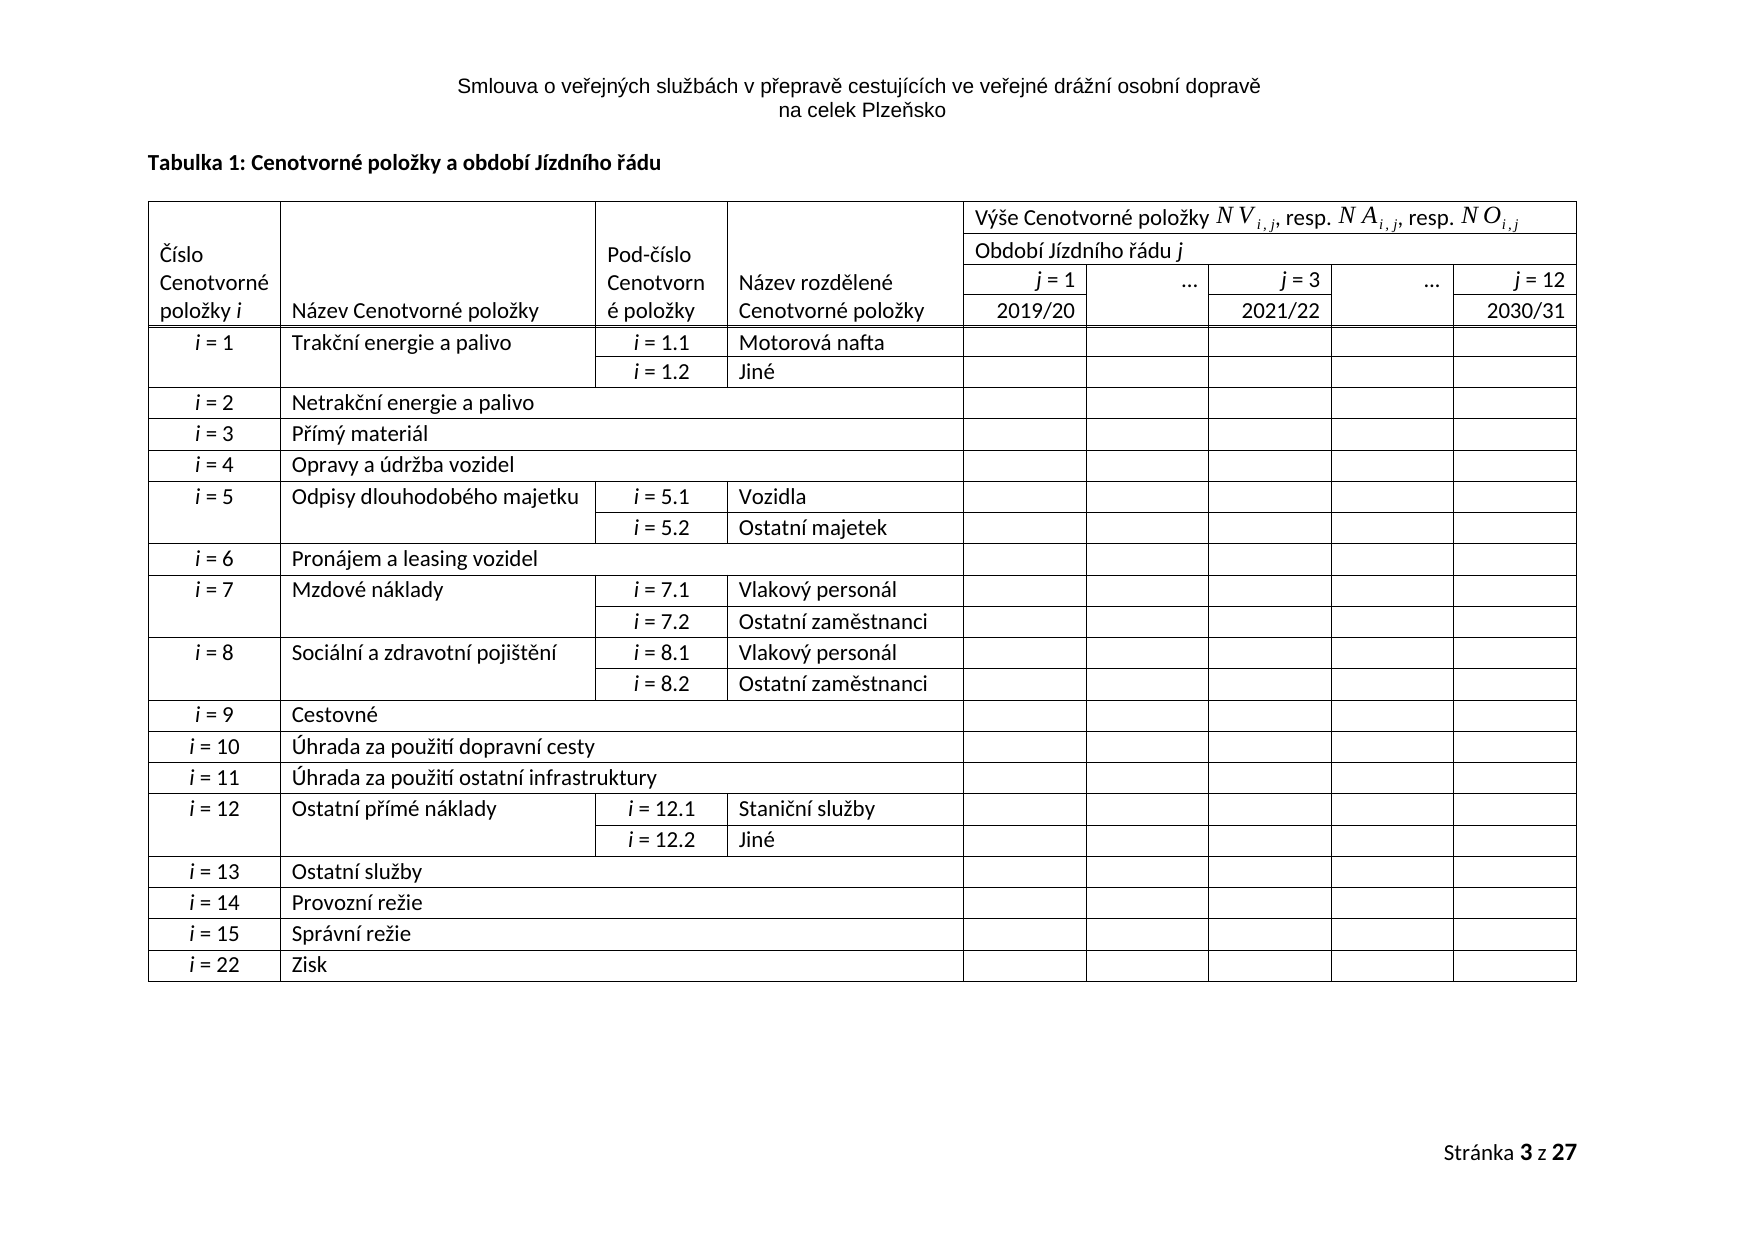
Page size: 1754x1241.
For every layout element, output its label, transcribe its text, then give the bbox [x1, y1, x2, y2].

table_cell [1454, 638, 1576, 668]
table_cell [596, 857, 727, 887]
table_cell [1332, 888, 1453, 918]
table_cell 2021/22 [1209, 295, 1331, 324]
table_cell Ostatní služby [281, 857, 596, 887]
table_cell [1332, 544, 1453, 574]
table_cell [964, 419, 1086, 449]
table_cell i = 22 [149, 951, 280, 981]
table_cell Pronájem a leasing vozidel [281, 544, 596, 574]
table_cell [964, 763, 1086, 793]
table_cell [1454, 419, 1576, 449]
table_cell [1209, 357, 1331, 387]
table_cell [1454, 888, 1576, 918]
table_cell i = 12 [149, 794, 280, 824]
table_cell [1332, 826, 1453, 856]
table_cell i = 14 [149, 888, 280, 918]
table_cell Trakční energie a palivo [281, 328, 595, 356]
table_cell [1454, 701, 1576, 731]
table_cell [728, 857, 963, 887]
table_cell [1454, 357, 1576, 387]
table_cell [1209, 576, 1331, 606]
table_cell [1087, 576, 1208, 606]
table_cell [964, 451, 1086, 481]
table_cell Období Jízdního řádu j [964, 234, 1576, 264]
table_cell Jiné [728, 826, 963, 856]
table_cell [1087, 482, 1208, 512]
table_cell Správní režie [281, 919, 596, 949]
table_cell j = 1 [964, 265, 1086, 293]
table_cell … [1087, 265, 1208, 324]
table_cell [1332, 451, 1453, 481]
table_header Pod-číslo Cenotvorné položky [596, 202, 727, 324]
table_cell [964, 732, 1086, 762]
table_cell [1209, 857, 1331, 887]
table_cell [728, 419, 963, 449]
table_cell [1332, 357, 1453, 387]
table_cell [1454, 826, 1576, 856]
table_cell [1454, 544, 1576, 574]
table_cell [596, 451, 727, 481]
table_cell Jiné [728, 357, 963, 387]
table_cell Ostatní majetek [728, 513, 963, 543]
table_cell [1087, 919, 1208, 949]
table_cell [1454, 763, 1576, 793]
table_cell [281, 356, 595, 387]
table_cell [964, 513, 1086, 543]
table_cell Úhrada za použití dopravní cesty [281, 732, 963, 762]
table_cell i = 1.1 [596, 328, 727, 356]
table_cell [728, 451, 963, 481]
table_cell i = 12.1 [596, 794, 727, 824]
table_cell [1332, 328, 1453, 356]
table_cell [1209, 482, 1331, 512]
table_cell i = 8.2 [596, 669, 727, 699]
table_cell [1087, 544, 1208, 574]
table_cell [149, 606, 280, 637]
table_header Výše Cenotvorné položky , resp. , resp. [964, 202, 1576, 233]
table_cell [1332, 919, 1453, 949]
table_header Název rozdělené Cenotvorné položky [728, 202, 963, 324]
table_cell [1087, 419, 1208, 449]
table_cell Cestovné [281, 701, 596, 731]
table_cell [964, 669, 1086, 699]
table_cell i = 7.1 [596, 576, 727, 606]
table_cell [964, 638, 1086, 668]
table_cell [596, 951, 727, 981]
table_cell [1087, 388, 1208, 418]
table_cell j = 12 [1454, 265, 1576, 293]
table_cell [1087, 513, 1208, 543]
table_cell [1087, 451, 1208, 481]
table_cell [1454, 669, 1576, 699]
table_cell [1332, 732, 1453, 762]
table_cell [1209, 701, 1331, 731]
table_cell [1454, 451, 1576, 481]
table_cell [964, 576, 1086, 606]
table_cell Ostatní zaměstnanci [728, 669, 963, 699]
table_cell [1454, 732, 1576, 762]
table_cell [1209, 451, 1331, 481]
table_cell [1209, 794, 1331, 824]
table_cell Vlakový personál [728, 638, 963, 668]
table_cell [1087, 763, 1208, 793]
table_cell [1209, 544, 1331, 574]
table_cell i = 12.2 [596, 826, 727, 856]
table_cell [281, 512, 595, 543]
table_cell i = 1.2 [596, 357, 727, 387]
table_cell [1209, 513, 1331, 543]
table_cell [1209, 763, 1331, 793]
table_cell [1209, 669, 1331, 699]
table_cell i = 7.2 [596, 607, 727, 637]
table_cell [281, 825, 595, 856]
table_cell i = 1 [149, 328, 280, 356]
table_cell Vlakový personál [728, 576, 963, 606]
table_cell [728, 951, 963, 981]
table_cell [964, 544, 1086, 574]
table_cell [1087, 638, 1208, 668]
table_cell [964, 794, 1086, 824]
table_cell [964, 826, 1086, 856]
table_cell Přímý materiál [281, 419, 596, 449]
table_cell i = 5.1 [596, 482, 727, 512]
table_cell [964, 328, 1086, 356]
table_cell Ostatní přímé náklady [281, 794, 595, 824]
table_cell [1332, 419, 1453, 449]
table_cell [1332, 669, 1453, 699]
table_cell [1209, 388, 1331, 418]
table_cell [728, 919, 963, 949]
table_cell i = 2 [149, 388, 280, 418]
table_cell Vozidla [728, 482, 963, 512]
table_cell [728, 701, 963, 731]
table_cell [1332, 701, 1453, 731]
table_cell [596, 888, 727, 918]
table_cell [964, 857, 1086, 887]
table_cell [1454, 857, 1576, 887]
table_cell [964, 388, 1086, 418]
table_cell [1332, 482, 1453, 512]
table_cell [1332, 794, 1453, 824]
table_cell [1209, 826, 1331, 856]
table_cell [964, 482, 1086, 512]
table_cell i = 8 [149, 638, 280, 668]
table_cell Opravy a údržba vozidel [281, 451, 596, 481]
table_cell i = 4 [149, 451, 280, 481]
table_cell i = 13 [149, 857, 280, 887]
table_cell [1209, 919, 1331, 949]
table_cell Ostatní zaměstnanci [728, 607, 963, 637]
table_cell Staniční služby [728, 794, 963, 824]
table_cell [149, 512, 280, 543]
table_cell [964, 919, 1086, 949]
table_cell [596, 919, 727, 949]
table_cell j = 3 [1209, 265, 1331, 293]
table_cell [964, 951, 1086, 981]
table_cell [1087, 669, 1208, 699]
table_cell [1209, 607, 1331, 637]
table_header Číslo Cenotvorné položky i [149, 202, 280, 324]
table_cell [1454, 388, 1576, 418]
table_cell i = 11 [149, 763, 280, 793]
table_cell Provozní režie [281, 888, 596, 918]
table_cell [1454, 328, 1576, 356]
table_cell [1209, 732, 1331, 762]
table_cell [1454, 576, 1576, 606]
table_cell [1332, 763, 1453, 793]
table_cell [964, 607, 1086, 637]
table_cell [596, 388, 727, 418]
table_cell [1087, 607, 1208, 637]
table_cell [1454, 482, 1576, 512]
table_header Název Cenotvorné položky [281, 202, 595, 324]
table_cell Odpisy dlouhodobého majetku [281, 482, 595, 512]
table_cell [1087, 794, 1208, 824]
table_cell [728, 544, 963, 574]
table_cell [1332, 638, 1453, 668]
table_cell [1087, 857, 1208, 887]
table_cell [964, 888, 1086, 918]
table_cell i = 6 [149, 544, 280, 574]
table_cell [1332, 857, 1453, 887]
table_cell [1209, 888, 1331, 918]
table_cell [596, 544, 727, 574]
table_cell [1454, 607, 1576, 637]
table_cell [1332, 951, 1453, 981]
text Tabulka 1: Cenotvorné položky a období Jízdního řádu [148, 148, 1577, 176]
table_cell [149, 825, 280, 856]
table_cell 2019/20 [964, 295, 1086, 324]
table_cell [964, 357, 1086, 387]
table_cell i = 15 [149, 919, 280, 949]
table_cell … [1332, 265, 1453, 324]
table_cell [281, 668, 595, 699]
table_cell [1209, 951, 1331, 981]
table_cell [1332, 607, 1453, 637]
table_cell [1087, 328, 1208, 356]
table_cell Úhrada za použití ostatní infrastruktury [281, 763, 963, 793]
table_cell [1454, 513, 1576, 543]
table_cell [1209, 419, 1331, 449]
table_cell Zisk [281, 951, 596, 981]
table_cell Motorová nafta [728, 328, 963, 356]
table_cell [1087, 701, 1208, 731]
table_cell i = 8.1 [596, 638, 727, 668]
table_cell [596, 701, 727, 731]
table_cell [1087, 357, 1208, 387]
table_cell [1087, 888, 1208, 918]
table_cell [1087, 732, 1208, 762]
table_cell i = 10 [149, 732, 280, 762]
table_cell [728, 888, 963, 918]
table_cell [1332, 513, 1453, 543]
table_cell i = 5.2 [596, 513, 727, 543]
table_cell [149, 356, 280, 387]
table_cell i = 5 [149, 482, 280, 512]
table_cell Mzdové náklady [281, 576, 595, 606]
table_cell [964, 701, 1086, 731]
table_cell [728, 388, 963, 418]
table_cell 2030/31 [1454, 295, 1576, 324]
table_cell i = 9 [149, 701, 280, 731]
table_cell [1209, 638, 1331, 668]
table_cell Netrakční energie a palivo [281, 388, 596, 418]
table_cell [149, 668, 280, 699]
table_cell [1332, 388, 1453, 418]
table_cell [1454, 794, 1576, 824]
table_cell [1087, 826, 1208, 856]
table_cell [1454, 951, 1576, 981]
table_cell [1454, 919, 1576, 949]
table_cell Sociální a zdravotní pojištění [281, 638, 595, 668]
table_cell [1332, 576, 1453, 606]
table_cell i = 7 [149, 576, 280, 606]
table_cell i = 3 [149, 419, 280, 449]
table_cell [281, 606, 595, 637]
table_cell [1209, 328, 1331, 356]
table_cell [596, 419, 727, 449]
table_cell [1087, 951, 1208, 981]
